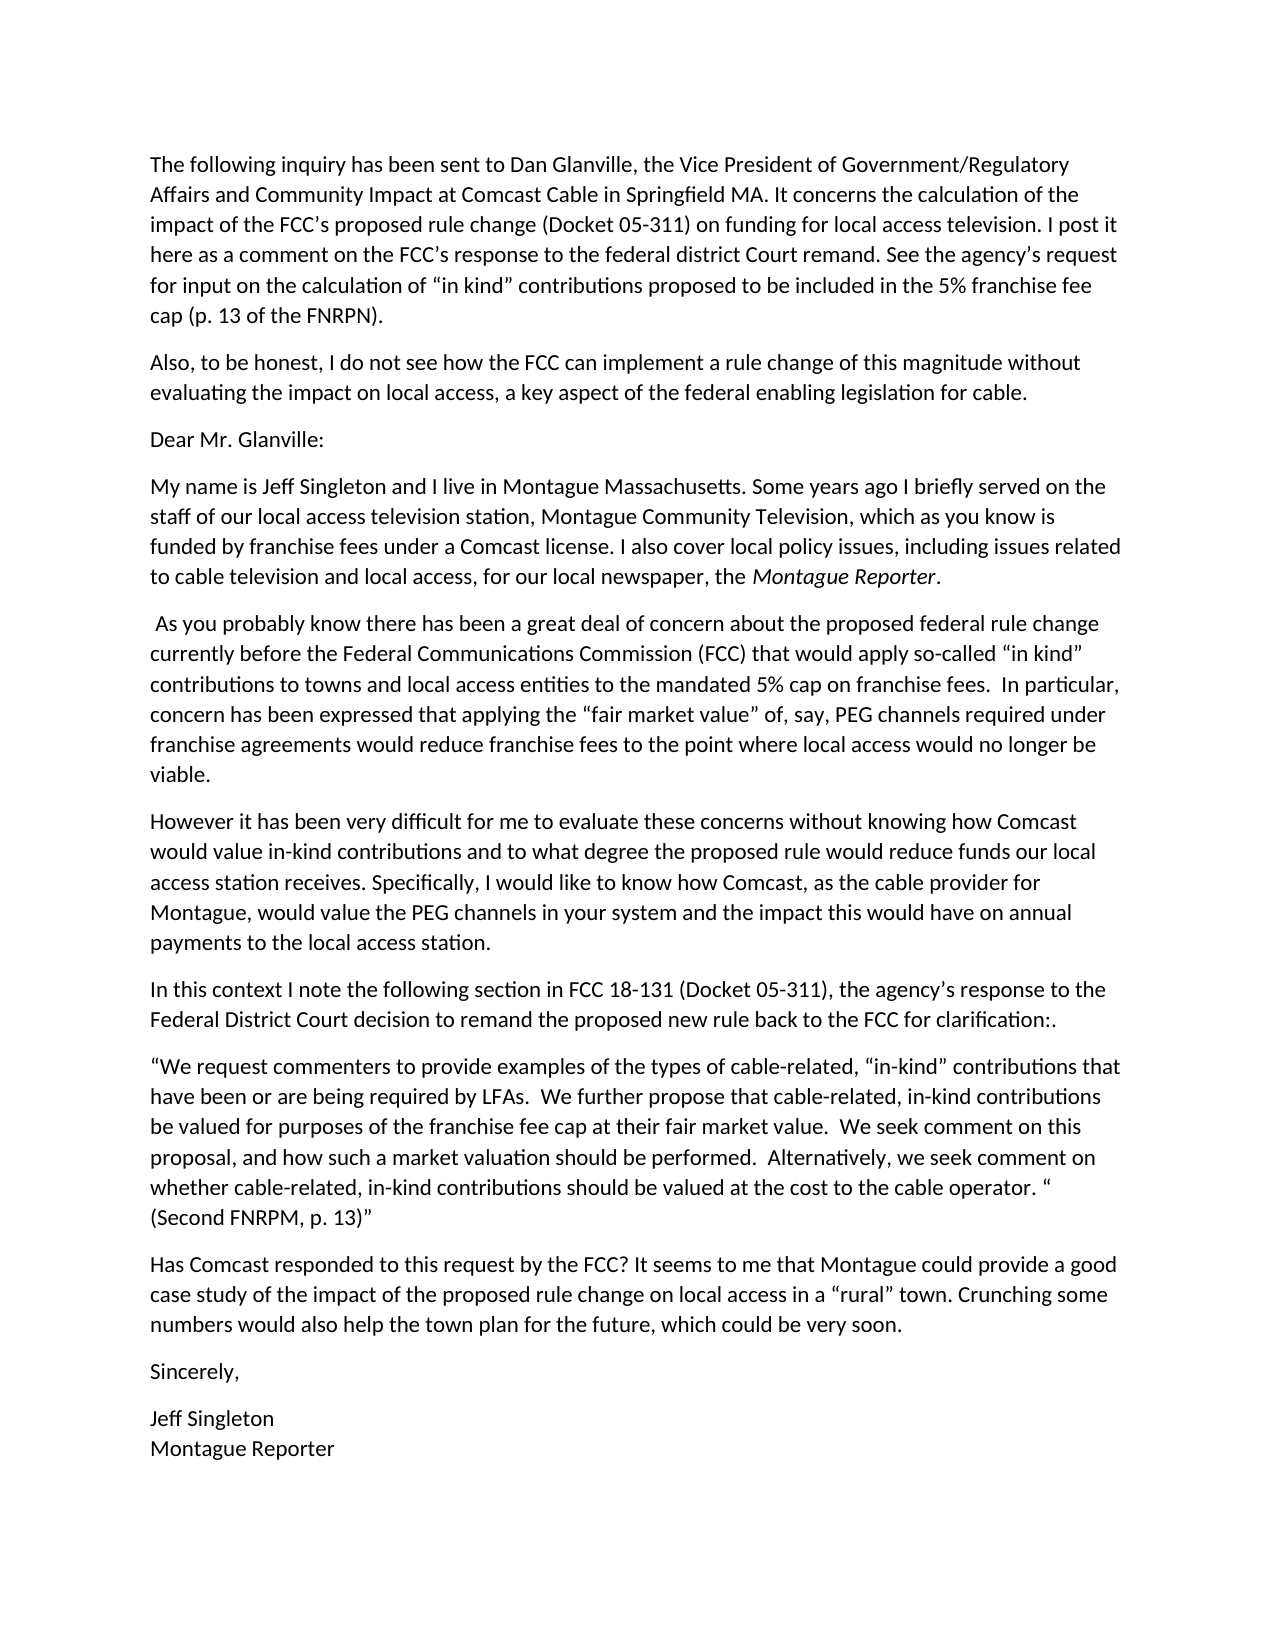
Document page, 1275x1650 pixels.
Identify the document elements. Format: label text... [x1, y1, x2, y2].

text My name is Jeff Singleton and I live in Montague Massachusetts. Some years ago I briefly served on the staff of our local access television station, Montague Community Television, which as you know is funded by franchise fees under a Comcast license. I also cover local policy issues, including issues related to cable television and local access, for our local newspaper, the Montague Reporter. [150, 472, 1125, 591]
text As you probably know there has been a great deal of concern about the proposed federal rule change currently before the Federal Communications Commission (FCC) that would apply so-called “in kind” contributions to towns and local access entities to the mandated 5% cap on franchise fees. In particular, concern has been expressed that applying the “fair market value” of, say, PEG channels required under franchise agreements would reduce franchise fees to the point where local access would no longer be viable. [150, 609, 1125, 788]
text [150, 1404, 1125, 1462]
text However it has been very difficult for me to evaluate these concerns without knowing how Comcast would value in-kind contributions and to what degree the proposed rule would reduce funds our local access station receives. Specifically, I would like to know how Comcast, as the cable provider for Montague, would value the PEG channels in your system and the impact this would have on annual payments to the local access station. [150, 807, 1125, 956]
text Has Comcast responded to this request by the FCC? It seems to me that Montague could provide a good case study of the impact of the proposed rule change on local access in a “rural” town. Crunching some numbers would also help the town plan for the future, which could be very soon. [150, 1250, 1125, 1338]
text Dear Mr. Glanville: [150, 425, 1125, 453]
text Also, to be honest, I do not see how the FCC can implement a rule change of this magnitude without evaluating the impact on local access, a key aspect of the federal enabling legislation for cable. [150, 348, 1125, 406]
text The following inquiry has been sent to Dan Glanville, the Vice President of Government/Regulatory Affairs and Community Impact at Comcast Cable in Springfield MA. It concerns the calculation of the impact of the FCC’s proposed rule change (Docket 05-311) on funding for local access television. I post it here as a comment on the FCC’s response to the federal district Court remand. See the agency’s request for input on the calculation of “in kind” contributions proposed to be included in the 5% franchise fee cap (p. 13 of the FNRPN). [150, 150, 1125, 329]
text In this context I note the following section in FCC 18-131 (Docket 05-311), the agency’s response to the Federal District Court decision to remand the proposed new rule back to the FCC for clarification:. [150, 975, 1125, 1033]
text Sincerely, [150, 1357, 1125, 1385]
text “We request commenters to provide examples of the types of cable-related, “in-kind” contributions that have been or are being required by LFAs. We further propose that cable-related, in-kind contributions be valued for purposes of the franchise fee cap at their fair market value. We seek comment on this proposal, and how such a market valuation should be performed. Alternatively, we seek comment on whether cable-related, in-kind contributions should be valued at the cost to the cable operator. “ (Second FNRPM, p. 13)” [150, 1052, 1125, 1231]
